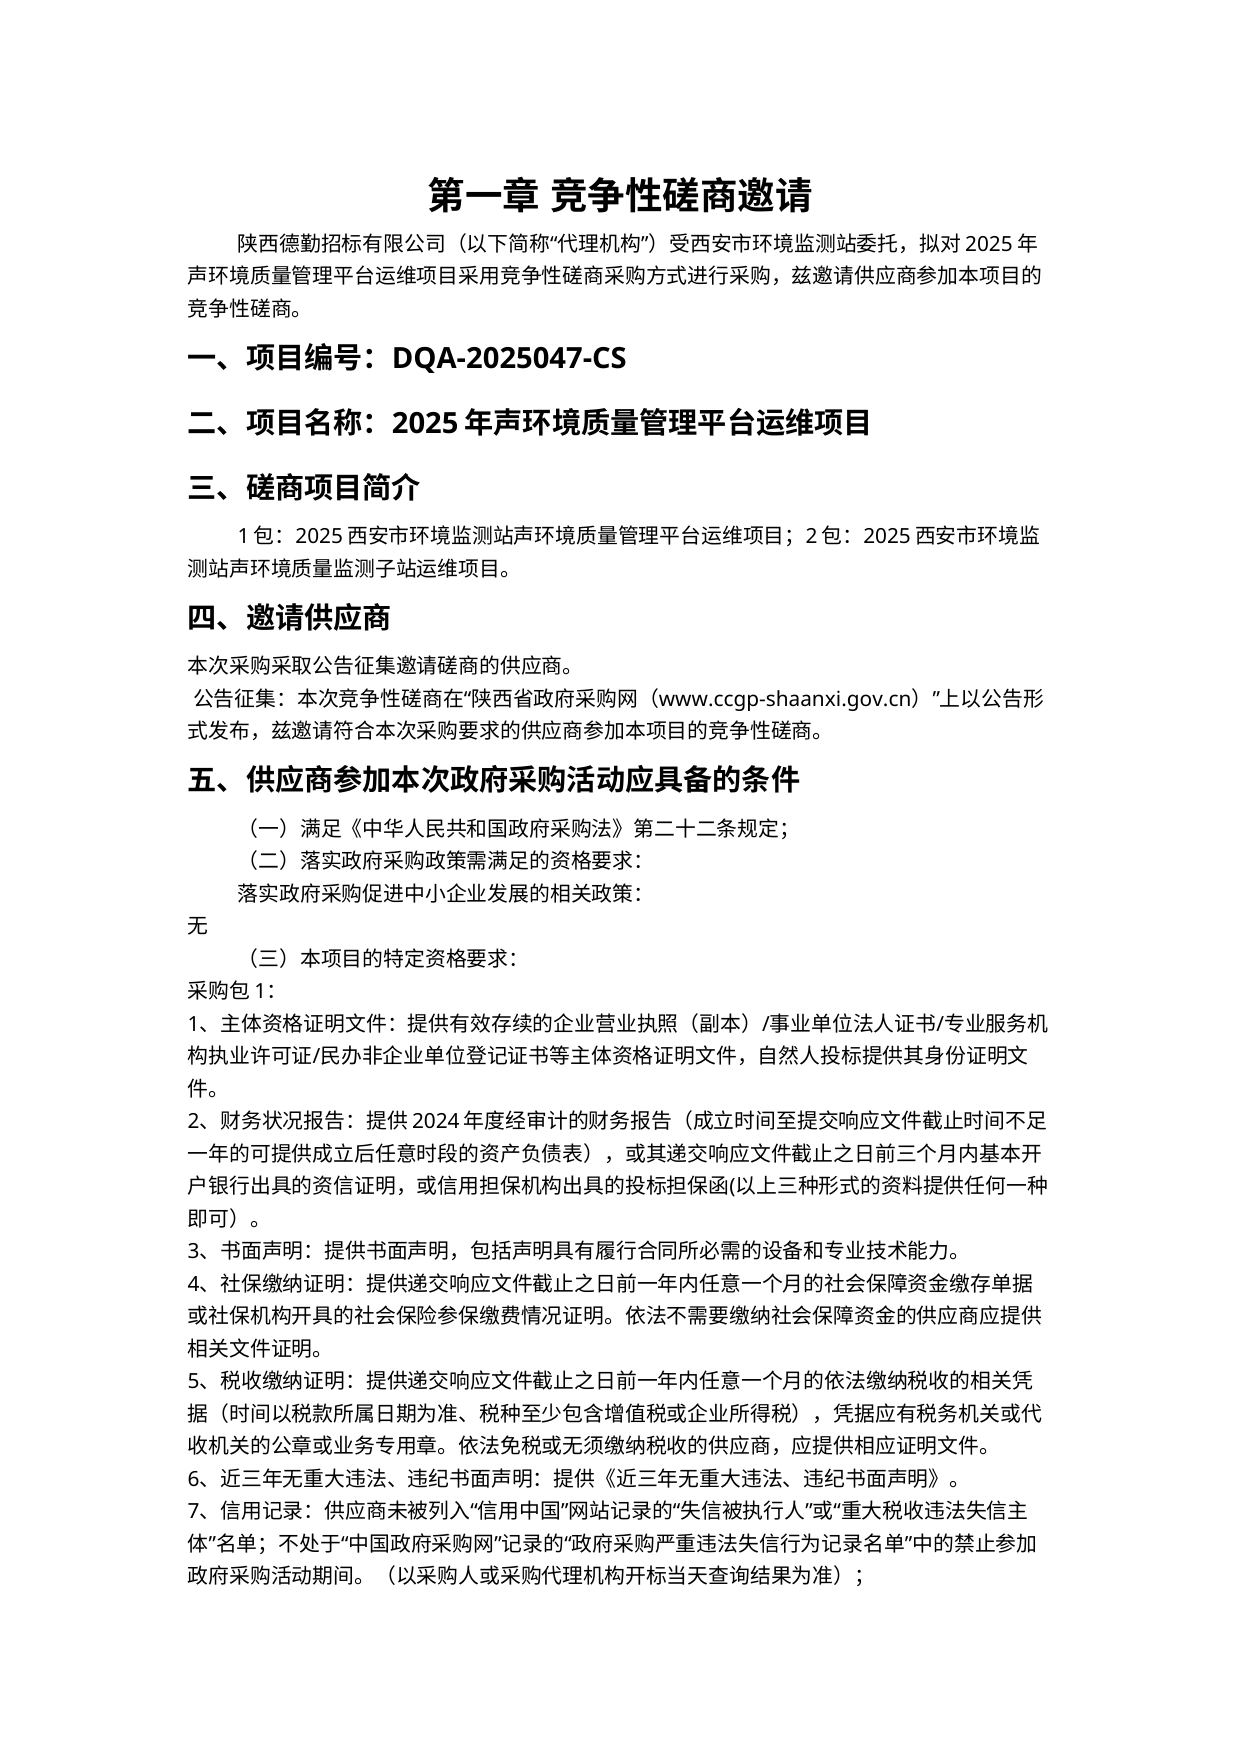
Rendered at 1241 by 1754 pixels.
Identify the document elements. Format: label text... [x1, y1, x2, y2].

text 2、财务状况报告：提供2024年度经审计的财务报告（成立时间至提交响应文件截止时间不足一年的可提供成立后任意时段的资产负债表），或其递交响应文件截止之日前三个月内基本开户银行出具的资信证明，或信用担保机构出具的投标担保函(以上三种形式的资料提供任何一种即可）。 [187, 1104, 1053, 1234]
text 6、近三年无重大违法、违纪书面声明：提供《近三年无重大违法、违纪书面声明》。 [187, 1462, 1053, 1494]
text 本次采购采取公告征集邀请磋商的供应商。 [187, 649, 1053, 682]
text 落实政府采购促进中小企业发展的相关政策： [187, 877, 1053, 909]
text 无 [187, 909, 1053, 942]
text （一）满足《中华人民共和国政府采购法》第二十二条规定； [187, 812, 1053, 844]
text 3、书面声明：提供书面声明，包括声明具有履行合同所必需的设备和专业技术能力。 [187, 1234, 1053, 1267]
text 五、供应商参加本次政府采购活动应具备的条件 [187, 747, 1053, 812]
text 一、项目编号：DQA-2025047-CS [187, 324, 1053, 389]
text 4、社保缴纳证明：提供递交响应文件截止之日前一年内任意一个月的社会保障资金缴存单据或社保机构开具的社会保险参保缴费情况证明。依法不需要缴纳社会保障资金的供应商应提供相关文件证明。 [187, 1267, 1053, 1364]
text 第一章 竞争性磋商邀请 [187, 162, 1053, 227]
text 四、邀请供应商 [187, 584, 1053, 649]
text 7、信用记录：供应商未被列入“信用中国”网站记录的“失信被执行人”或“重大税收违法失信主体”名单；不处于“中国政府采购网”记录的“政府采购严重违法失信行为记录名单”中的禁止参加政府采购活动期间。（以采购人或采购代理机构开标当天查询结果为准）； [187, 1494, 1053, 1592]
text 二、项目名称：2025年声环境质量管理平台运维项目 [187, 389, 1053, 454]
text 1包：2025西安市环境监测站声环境质量管理平台运维项目；2包：2025西安市环境监测站声环境质量监测子站运维项目。 [187, 519, 1053, 584]
text 陕西德勤招标有限公司（以下简称“代理机构”）受西安市环境监测站委托，拟对2025年声环境质量管理平台运维项目采用竞争性磋商采购方式进行采购，兹邀请供应商参加本项目的竞争性磋商。 [187, 227, 1053, 324]
text 公告征集：本次竞争性磋商在“陕西省政府采购网（www.ccgp-shaanxi.gov.cn）”上以公告形式发布，兹邀请符合本次采购要求的供应商参加本项目的竞争性磋商。 [187, 682, 1053, 747]
text 采购包1： [187, 974, 1053, 1007]
text 三、磋商项目简介 [187, 454, 1053, 519]
text （二）落实政府采购政策需满足的资格要求： [187, 844, 1053, 877]
text （三）本项目的特定资格要求： [187, 942, 1053, 974]
text 1、主体资格证明文件：提供有效存续的企业营业执照（副本）/事业单位法人证书/专业服务机构执业许可证/民办非企业单位登记证书等主体资格证明文件，自然人投标提供其身份证明文件。 [187, 1007, 1053, 1104]
text 5、税收缴纳证明：提供递交响应文件截止之日前一年内任意一个月的依法缴纳税收的相关凭据（时间以税款所属日期为准、税种至少包含增值税或企业所得税），凭据应有税务机关或代收机关的公章或业务专用章。依法免税或无须缴纳税收的供应商，应提供相应证明文件。 [187, 1364, 1053, 1462]
